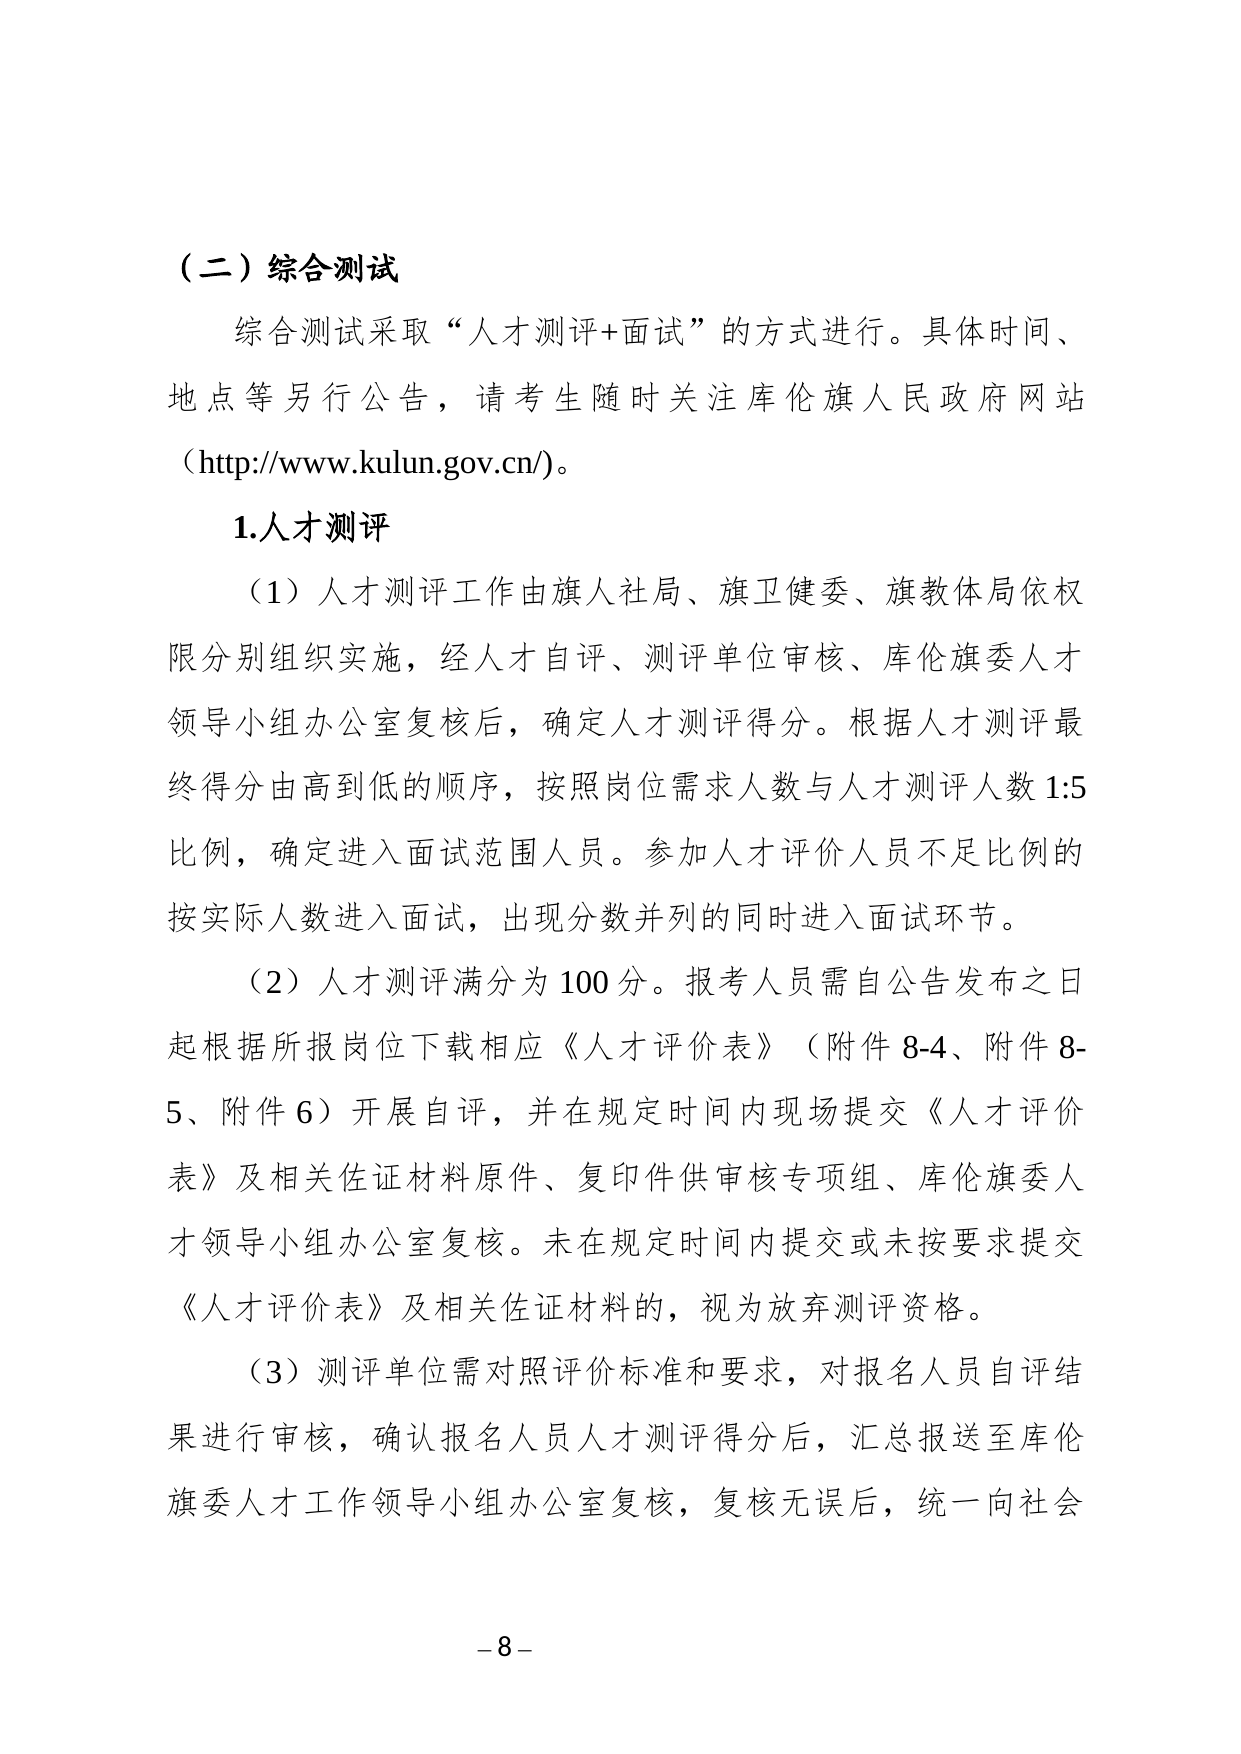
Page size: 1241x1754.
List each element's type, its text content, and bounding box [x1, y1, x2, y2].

text （2）人才测评满分为100分。报考人员需自公告发布之日起根据所报岗位下载相应《人才评价表》（附件8-4、附件8-5、附件6）开展自评，并在规定时间内现场提交《人才评价表》及相关佐证材料原件、复印件供审核专项组、库伦旗委人才领导小组办公室复核。未在规定时间内提交或未按要求提交《人才评价表》及相关佐证材料的，视为放弃测评资格。 [165, 948, 1087, 1338]
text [165, 1338, 1087, 1533]
text （1）人才测评工作由旗人社局、旗卫健委、旗教体局依权限分别组织实施，经人才自评、测评单位审核、库伦旗委人才领导小组办公室复核后，确定人才测评得分。根据人才测评最终得分由高到低的顺序，按照岗位需求人数与人才测评人数1:5比例，确定进入面试范围人员。参加人才评价人员不足比例的按实际人数进入面试，出现分数并列的同时进入面试环节。 [165, 558, 1087, 948]
text 综合测试采取“人才测评+面试”的方式进行。具体时间、地点等另行公告，请考生随时关注库伦旗人民政府网站（http://www.kulun.gov.cn/)。 [165, 298, 1087, 493]
text 1.人才测评 [165, 493, 1087, 558]
list （二）综合测试 [165, 233, 1087, 298]
